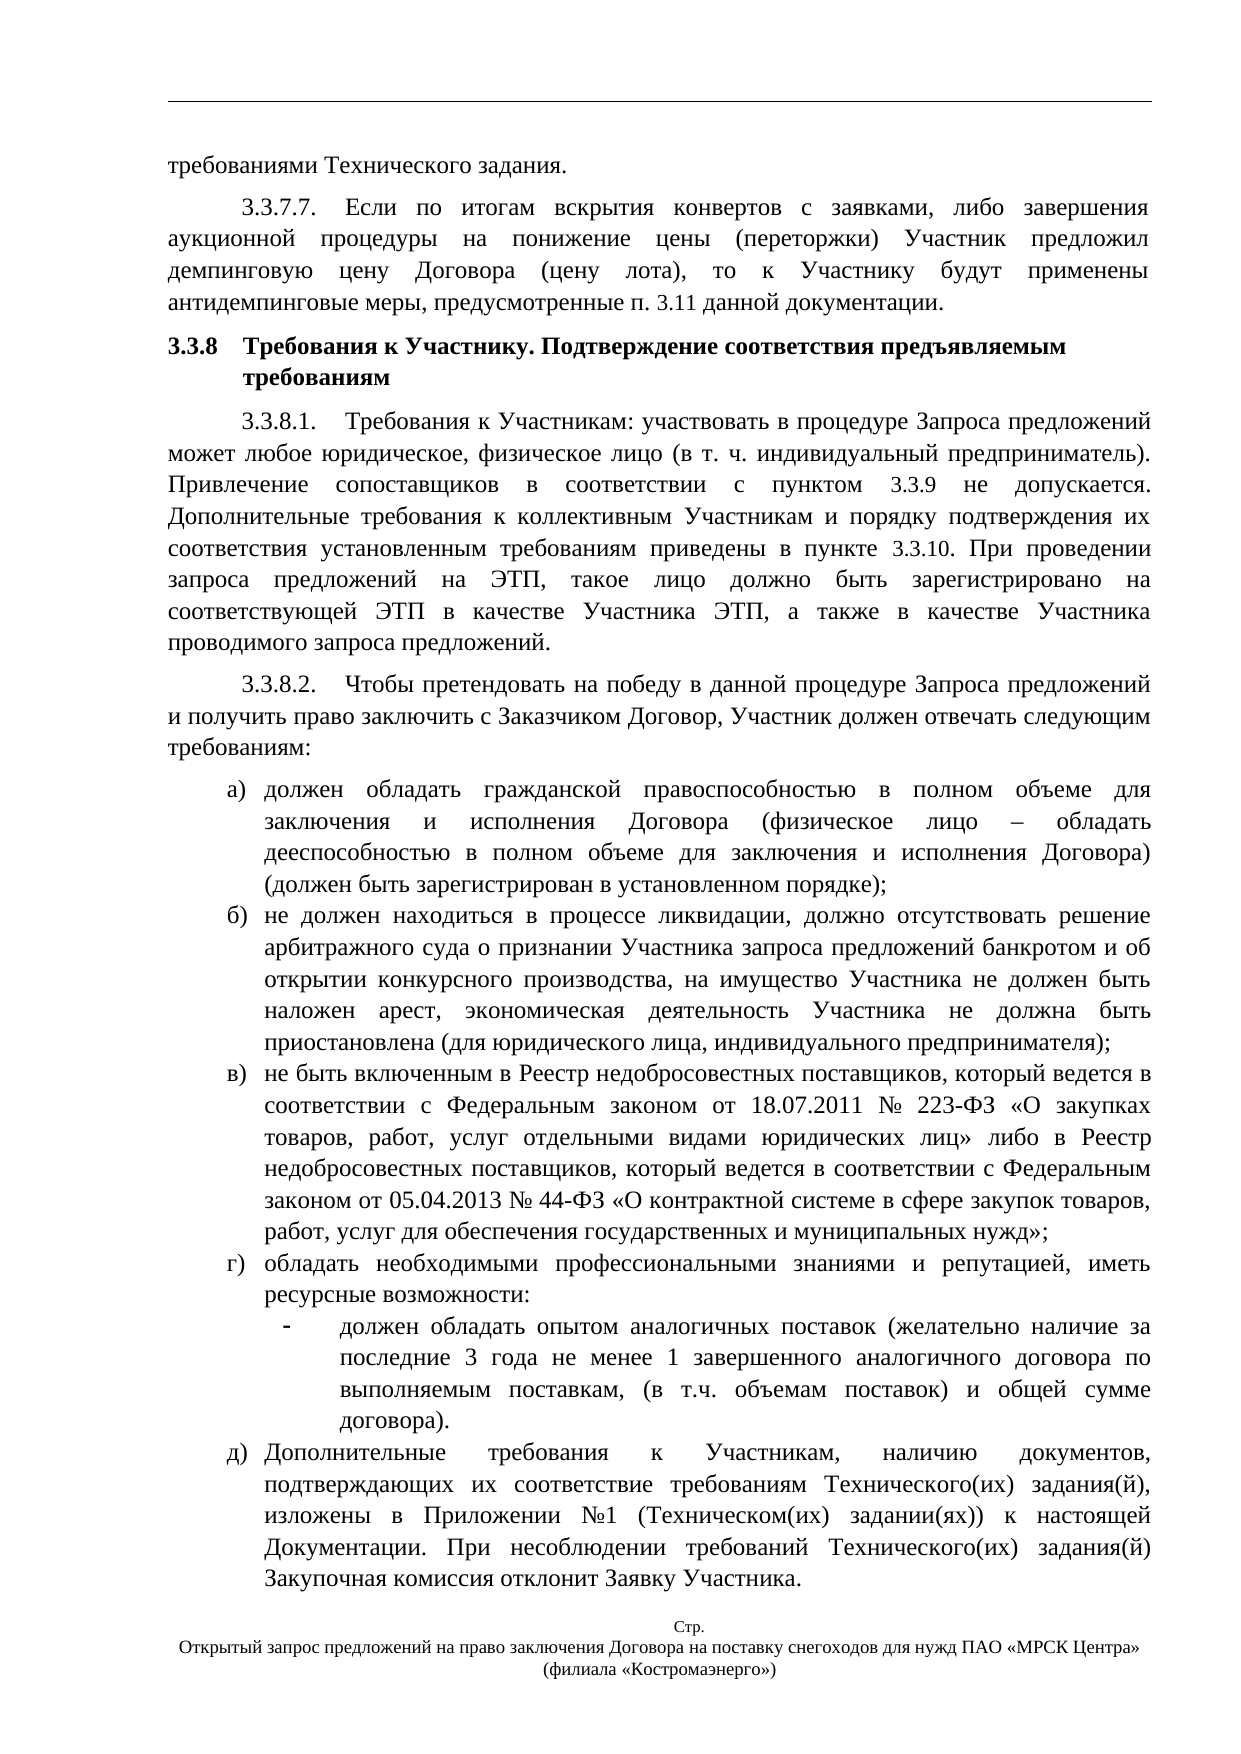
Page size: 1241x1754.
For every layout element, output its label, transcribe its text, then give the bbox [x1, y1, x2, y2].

list должен обладать опытом аналогичных поставок (желательно наличие за последние 3 года не менее 1 завершенного аналогичного договора по выполняемым поставкам, (в т.ч. объемам поставок) и общей сумме договора). [282, 1311, 1152, 1434]
list Дополнительные требования к Участникам, наличию документов, подтверждающих их соответствие требованиям Технического(их) задания(й), изложены в Приложении №1 (Техническом(их) задании(ях)) к настоящей Документации. При несоблюдении требований Технического(их) задания(й) Закупочная комиссия отклонит Заявку Участника. [227, 1437, 1152, 1592]
list обладать необходимыми профессиональными знаниями и репутацией, иметь ресурсные возможности: [227, 1248, 1152, 1308]
list Если по итогам вскрытия конвертов с заявками, либо завершения аукционной процедуры на понижение цены (переторжки) Участник предложил демпинговую цену Договора (цену лота), то к Участнику будут применены антидемпинговые меры, предусмотренные п. 3.11 данной документации. [168, 192, 1150, 315]
list Требования к Участникам: участвовать в процедуре Запроса предложений может любое юридическое, физическое лицо (в т. ч. индивидуальный предприниматель). Привлечение сопоставщиков в соответствии с пунктом 3.3.9 не допускается. Дополнительные требования к коллективным Участникам и порядку подтверждения их соответствия установленным требованиям приведены в пункте 3.3.10. При проведении запроса предложений на ЭТП, такое лицо должно быть зарегистрировано на соответствующей ЭТП в качестве Участника ЭТП, а также в качестве Участника проводимого запроса предложений. [168, 406, 1152, 656]
subtitle Требования к Участнику. Подтверждение соответствия предъявляемым требованиям [168, 331, 1152, 391]
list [168, 150, 1150, 179]
list не должен находиться в процессе ликвидации, должно отсутствовать решение арбитражного суда о признании Участника запроса предложений банкротом и об открытии конкурсного производства, на имущество Участника не должен быть наложен арест, экономическая деятельность Участника не должна быть приостановлена (для юридического лица, индивидуального предпринимателя); [227, 901, 1152, 1056]
list Чтобы претендовать на победу в данной процедуре Запроса предложений и получить право заключить с Заказчиком Договор, Участник должен отвечать следующим требованиям: [168, 669, 1152, 761]
list не быть включенным в Реестр недобросовестных поставщиков, который ведется в соответствии с Федеральным законом от 18.07.2011 № 223-ФЗ «О закупках товаров, работ, услуг отдельными видами юридических лиц» либо в Реестр недобросовестных поставщиков, который ведется в соответствии с Федеральным законом от 05.04.2013 № 44-ФЗ «О контрактной системе в сфере закупок товаров, работ, услуг для обеспечения государственных и муниципальных нужд»; [227, 1058, 1152, 1245]
list должен обладать гражданской правоспособностью в полном объеме для заключения и исполнения Договора (физическое лицо – обладать дееспособностью в полном объеме для заключения и исполнения Договора) (должен быть зарегистрирован в установленном порядке); [227, 774, 1152, 898]
